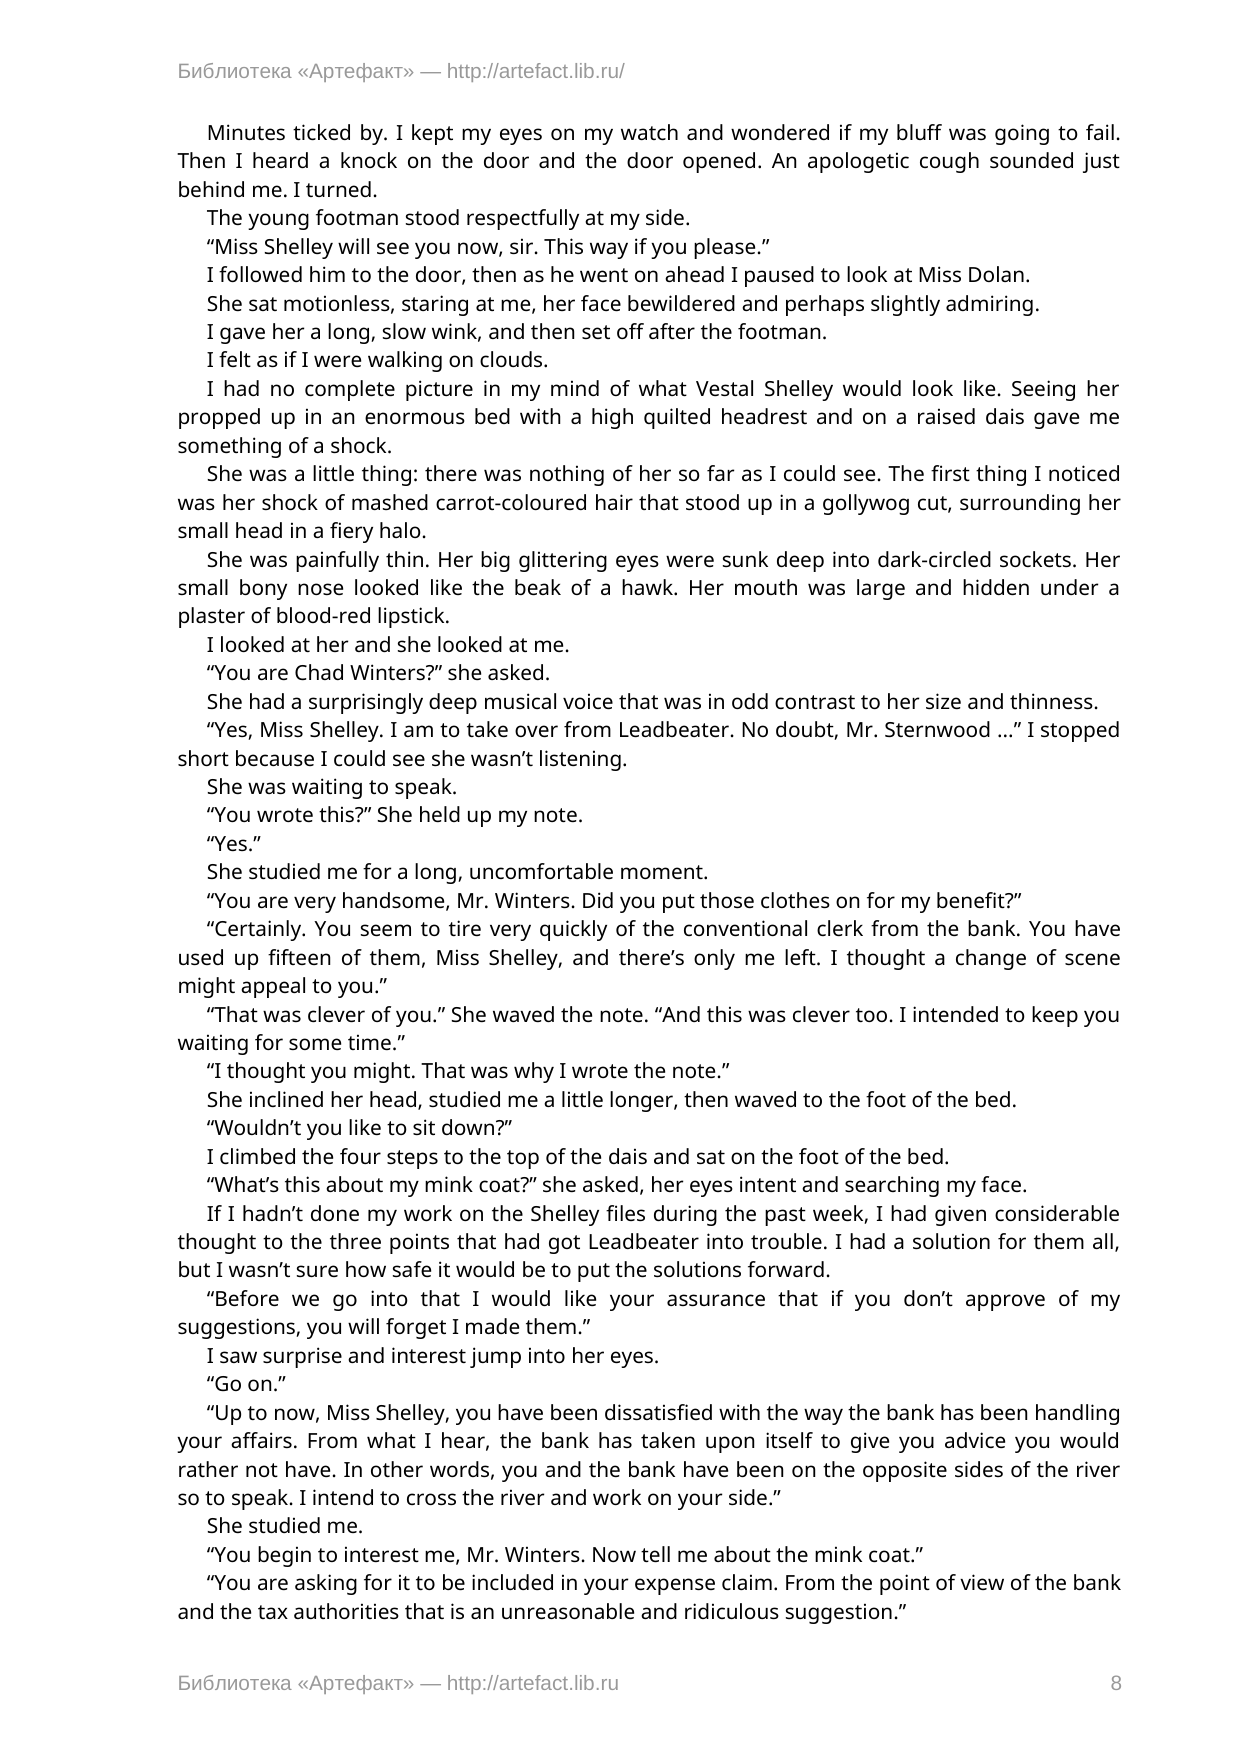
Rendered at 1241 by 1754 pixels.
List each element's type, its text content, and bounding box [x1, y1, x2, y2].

text I felt as if I were walking on clouds. [177, 346, 1122, 374]
text I followed him to the door, then as he went on ahead I paused to look at Miss Dolan. [177, 260, 1122, 289]
text “Yes, Miss Shelley. I am to take over from Leadbeater. No doubt, Mr. Sternwood ...” I stopped short because I could see she wasn’t listening. [177, 715, 1122, 772]
text “You are asking for it to be included in your expense claim. From the point of view of the bank and the tax authorities that is an unreasonable and ridiculous suggestion.” [177, 1568, 1122, 1625]
text “You are Chad Winters?” she asked. [177, 658, 1122, 687]
text “You are very handsome, Mr. Winters. Did you put those clothes on for my benefit?” [177, 886, 1122, 914]
text I gave her a long, slow wink, and then set off after the footman. [177, 317, 1122, 346]
text She studied me. [177, 1512, 1122, 1540]
text She studied me for a long, uncomfortable moment. [177, 857, 1122, 886]
text She was waiting to speak. [177, 772, 1122, 801]
text I looked at her and she looked at me. [177, 630, 1122, 658]
text “Up to now, Miss Shelley, you have been dissatisfied with the way the bank has been handling your affairs. From what I hear, the bank has taken upon itself to give you advice you would rather not have. In other words, you and the bank have been on the opposite sides of the river so to speak. I intend to cross the river and work on your side.” [177, 1398, 1122, 1512]
text She had a surprisingly deep musical voice that was in odd contrast to her size and thinness. [177, 687, 1122, 715]
text I had no complete picture in my mind of what Vestal Shelley would look like. Seeing her propped up in an enormous bed with a high quilted headrest and on a raised dais gave me something of a shock. [177, 374, 1122, 459]
text “You wrote this?” She held up my note. [177, 801, 1122, 829]
text If I hadn’t done my work on the Shelley files during the past week, I had given considerable thought to the three points that had got Leadbeater into trouble. I had a solution for them all, but I wasn’t sure how safe it would be to put the solutions forward. [177, 1199, 1122, 1284]
text “What’s this about my mink coat?” she asked, her eyes intent and searching my face. [177, 1170, 1122, 1199]
text She was a little thing: there was nothing of her so far as I could see. The first thing I noticed was her shock of mashed carrot-coloured hair that stood up in a gollywog cut, surrounding her small head in a fiery halo. [177, 459, 1122, 545]
text I climbed the four steps to the top of the dais and sat on the foot of the bed. [177, 1142, 1122, 1170]
text “Go on.” [177, 1369, 1122, 1398]
text She was painfully thin. Her big glittering eyes were sunk deep into dark-circled sockets. Her small bony nose looked like the beak of a hawk. Her mouth was large and hidden under a plaster of blood-red lipstick. [177, 545, 1122, 630]
text “That was clever of you.” She waved the note. “And this was clever too. I intended to keep you waiting for some time.” [177, 1000, 1122, 1057]
text “Before we go into that I would like your assurance that if you don’t approve of my suggestions, you will forget I made them.” [177, 1284, 1122, 1341]
text “I thought you might. That was why I wrote the note.” [177, 1057, 1122, 1085]
text “You begin to interest me, Mr. Winters. Now tell me about the mink coat.” [177, 1540, 1122, 1568]
text “Certainly. You seem to tire very quickly of the conventional clerk from the bank. You have used up fifteen of them, Miss Shelley, and there’s only me left. I thought a change of scene might appeal to you.” [177, 914, 1122, 1000]
text She sat motionless, staring at me, her face bewildered and perhaps slightly admiring. [177, 289, 1122, 317]
text She inclined her head, studied me a little longer, then waved to the foot of the bed. [177, 1085, 1122, 1113]
text “Wouldn’t you like to sit down?” [177, 1113, 1122, 1142]
text I saw surprise and interest jump into her eyes. [177, 1341, 1122, 1369]
text “Miss Shelley will see you now, sir. This way if you please.” [177, 232, 1122, 260]
text The young footman stood respectfully at my side. [177, 203, 1122, 232]
text Minutes ticked by. I kept my eyes on my watch and wondered if my bluff was going to fail. Then I heard a knock on the door and the door opened. An apologetic cough sounded just behind me. I turned. [177, 118, 1122, 203]
text “Yes.” [177, 829, 1122, 857]
